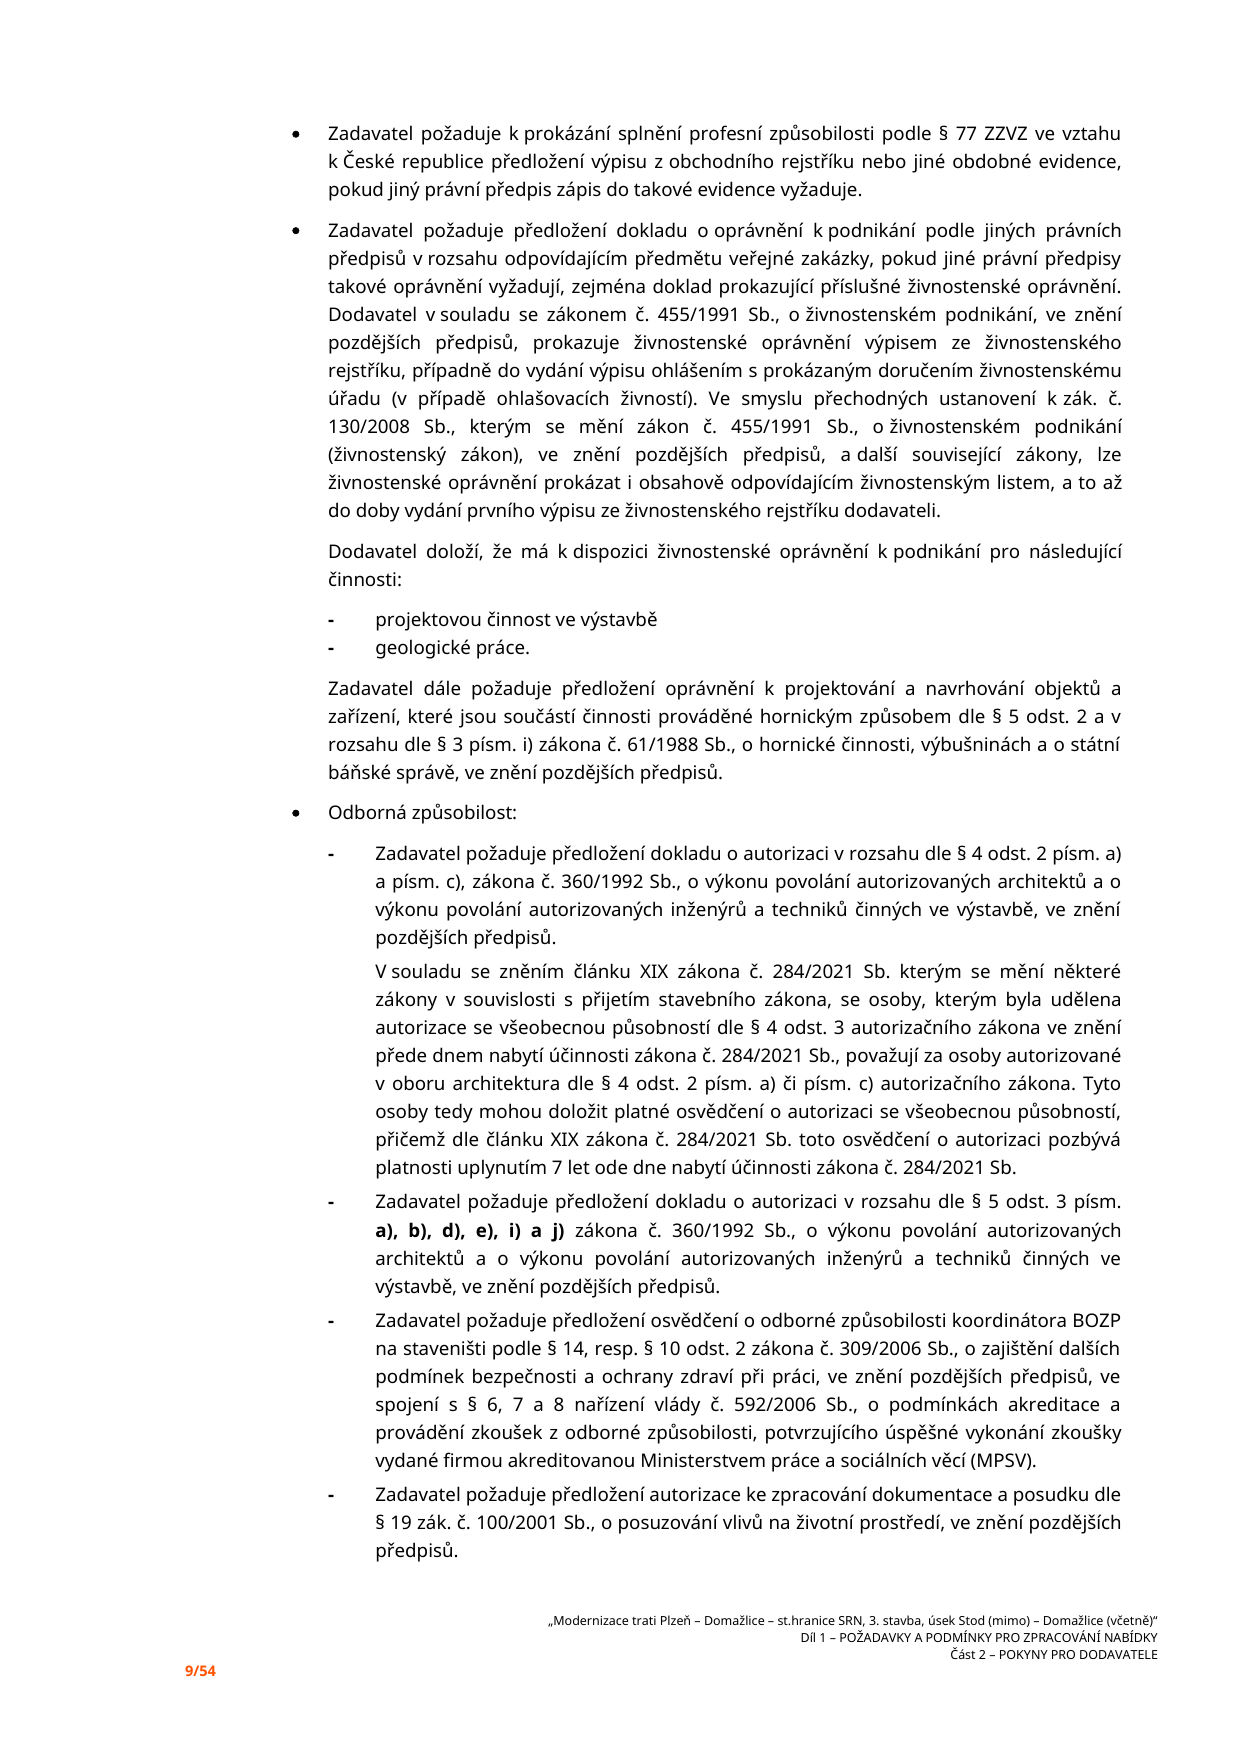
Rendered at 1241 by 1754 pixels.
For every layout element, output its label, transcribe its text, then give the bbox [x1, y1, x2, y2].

text Zadavatel požaduje předložení osvědčení o odborné způsobilosti koordinátora BOZP na staveništi podle § 14, resp. § 10 odst. 2 zákona č. 309/2006 Sb., o zajištění dalších podmínek bezpečnosti a ochrany zdraví při práci, ve znění pozdějších předpisů, ve spojení s § 6, 7 a 8 nařízení vlády č. 592/2006 Sb., o podmínkách akreditace a provádění zkoušek z odborné způsobilosti, potvrzujícího úspěšné vykonání zkoušky vydané firmou akreditovanou Ministerstvem práce a sociálních věcí (MPSV). [328, 1307, 1122, 1473]
text Zadavatel požaduje předložení dokladu o autorizaci v rozsahu dle § 5 odst. 3 písm. a), b), d), e), i) a j) zákona č. 360/1992 Sb., o výkonu povolání autorizovaných architektů a o výkonu povolání autorizovaných inženýrů a techniků činných ve výstavbě, ve znění pozdějších předpisů. [328, 1189, 1122, 1298]
text geologické práce. [328, 634, 1122, 660]
list V souladu se zněním článku XIX zákona č. 284/2021 Sb. kterým se mění některé zákony v souvislosti s přijetím stavebního zákona, se osoby, kterým byla udělena autorizace se všeobecnou působností dle § 4 odst. 3 autorizačního zákona ve znění přede dnem nabytí účinnosti zákona č. 284/2021 Sb., považují za osoby autorizované v oboru architektura dle § 4 odst. 2 písm. a) či písm. c) autorizačního zákona. Tyto osoby tedy mohou doložit platné osvědčení o autorizaci se všeobecnou působností, přičemž dle článku XIX zákona č. 284/2021 Sb. toto osvědčení o autorizaci pozbývá platnosti uplynutím 7 let ode dne nabytí účinnosti zákona č. 284/2021 Sb. [375, 958, 1122, 1180]
text Zadavatel požaduje předložení autorizace ke zpracování dokumentace a posudku dle § 19 zák. č. 100/2001 Sb., o posuzování vlivů na životní prostředí, ve znění pozdějších předpisů. [328, 1482, 1122, 1563]
text Zadavatel dále požaduje předložení oprávnění k projektování a navrhování objektů a zařízení, které jsou součástí činnosti prováděné hornickým způsobem dle § 5 odst. 2 a v rozsahu dle § 3 písm. i) zákona č. 61/1988 Sb., o hornické činnosti, výbušninách a o státní báňské správě, ve znění pozdějších předpisů. [328, 675, 1122, 784]
text Dodavatel doloží, že má k dispozici živnostenské oprávnění k podnikání pro následující činnosti: [328, 538, 1122, 591]
text Zadavatel požaduje k prokázání splnění profesní způsobilosti podle § 77 ZZVZ ve vztahu k České republice předložení výpisu z obchodního rejstříku nebo jiné obdobné evidence, pokud jiný právní předpis zápis do takové evidence vyžaduje. [292, 121, 1122, 202]
text Zadavatel požaduje předložení dokladu o autorizaci v rozsahu dle § 4 odst. 2 písm. a) a písm. c), zákona č. 360/1992 Sb., o výkonu povolání autorizovaných architektů a o výkonu povolání autorizovaných inženýrů a techniků činných ve výstavbě, ve znění pozdějších předpisů. [328, 840, 1122, 950]
text Odborná způsobilost: [292, 799, 1122, 825]
text projektovou činnost ve výstavbě [328, 606, 1122, 632]
text Zadavatel požaduje předložení dokladu o oprávnění k podnikání podle jiných právních předpisů v rozsahu odpovídajícím předmětu veřejné zakázky, pokud jiné právní předpisy takové oprávnění vyžadují, zejména doklad prokazující příslušné živnostenské oprávnění. Dodavatel v souladu se zákonem č. 455/1991 Sb., o živnostenském podnikání, ve znění pozdějších předpisů, prokazuje živnostenské oprávnění výpisem ze živnostenského rejstříku, případně do vydání výpisu ohlášením s prokázaným doručením živnostenskému úřadu (v případě ohlašovacích živností). Ve smyslu přechodných ustanovení k zák. č. 130/2008 Sb., kterým se mění zákon č. 455/1991 Sb., o živnostenském podnikání (živnostenský zákon), ve znění pozdějších předpisů, a další související zákony, lze živnostenské oprávnění prokázat i obsahově odpovídajícím živnostenským listem, a to až do doby vydání prvního výpisu ze živnostenského rejstříku dodavateli. [292, 217, 1122, 523]
